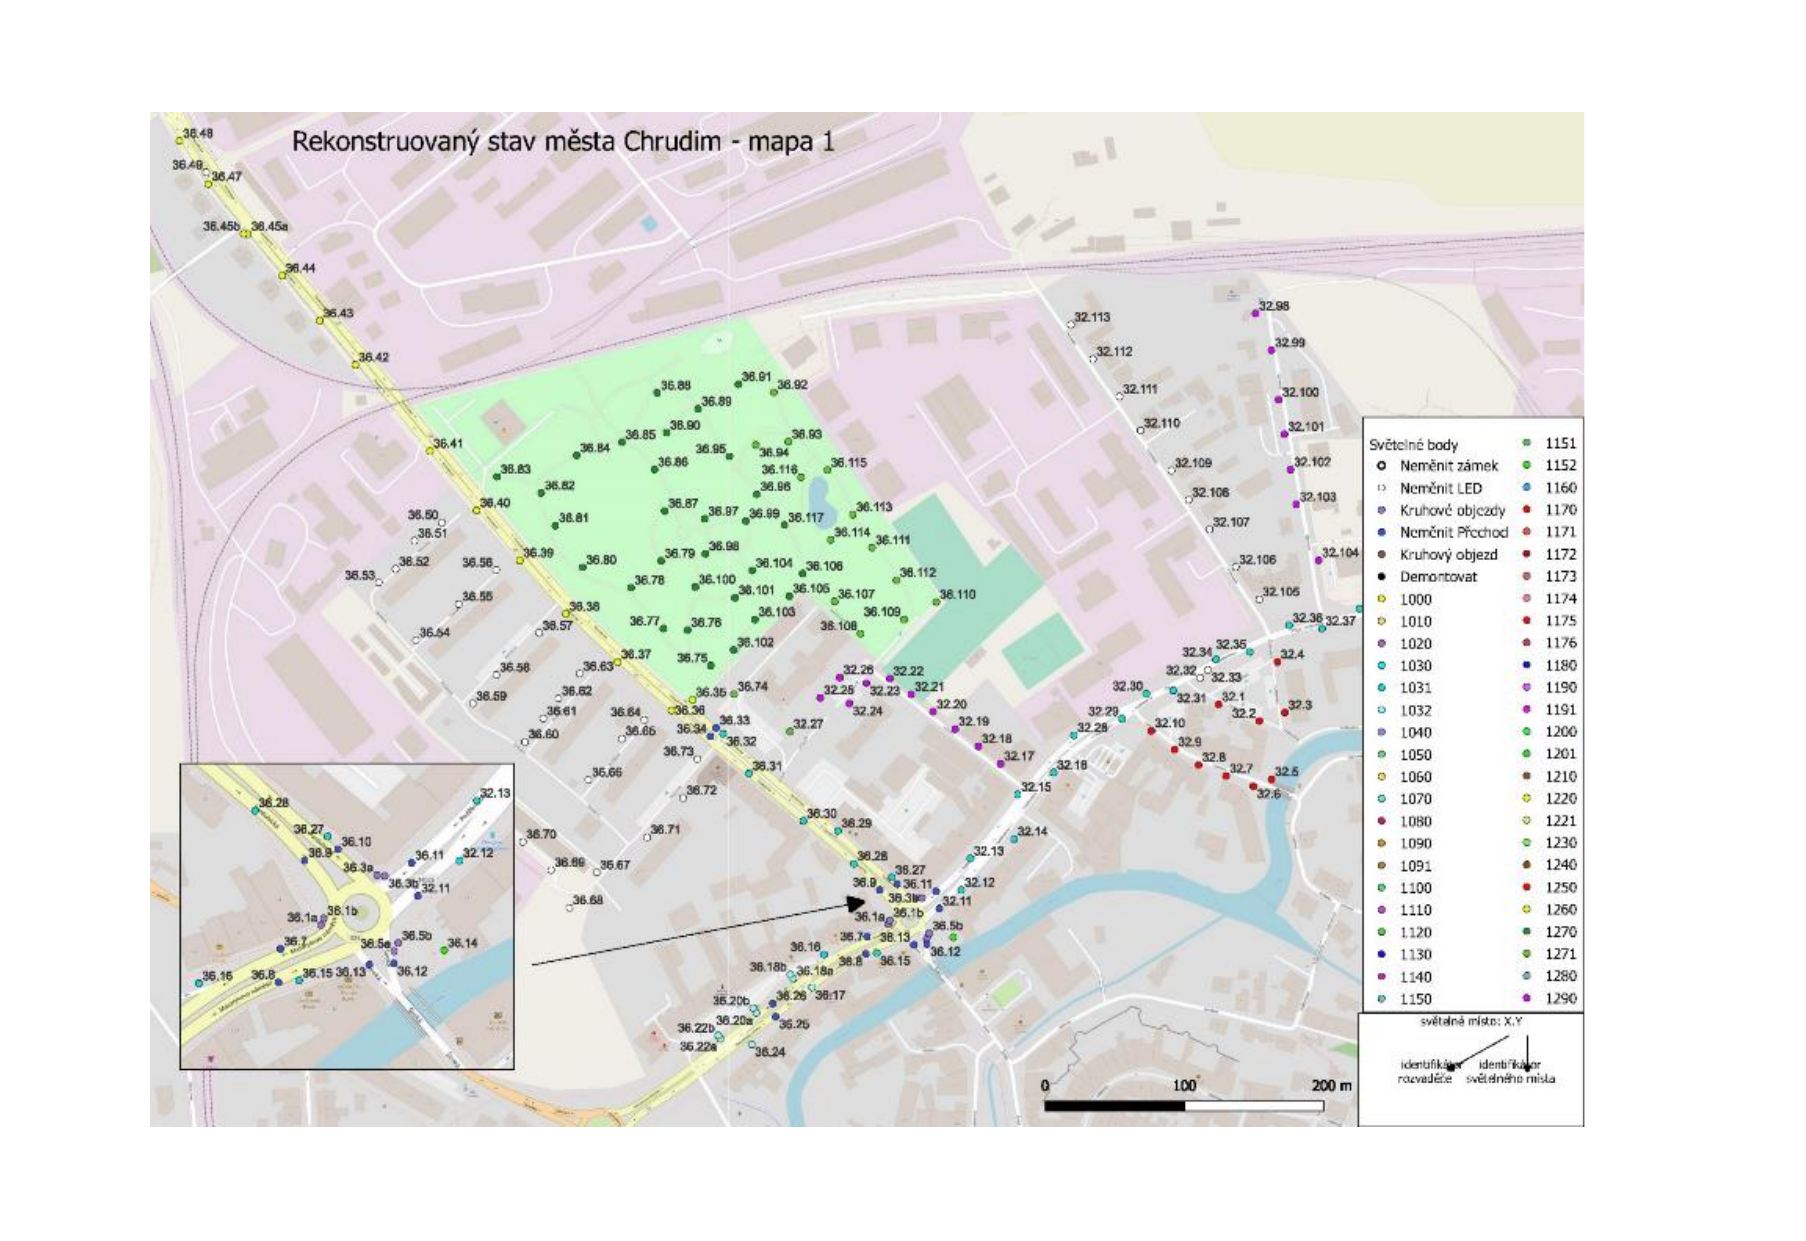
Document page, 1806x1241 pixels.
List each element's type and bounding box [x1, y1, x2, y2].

picture [150, 112, 1585, 1127]
